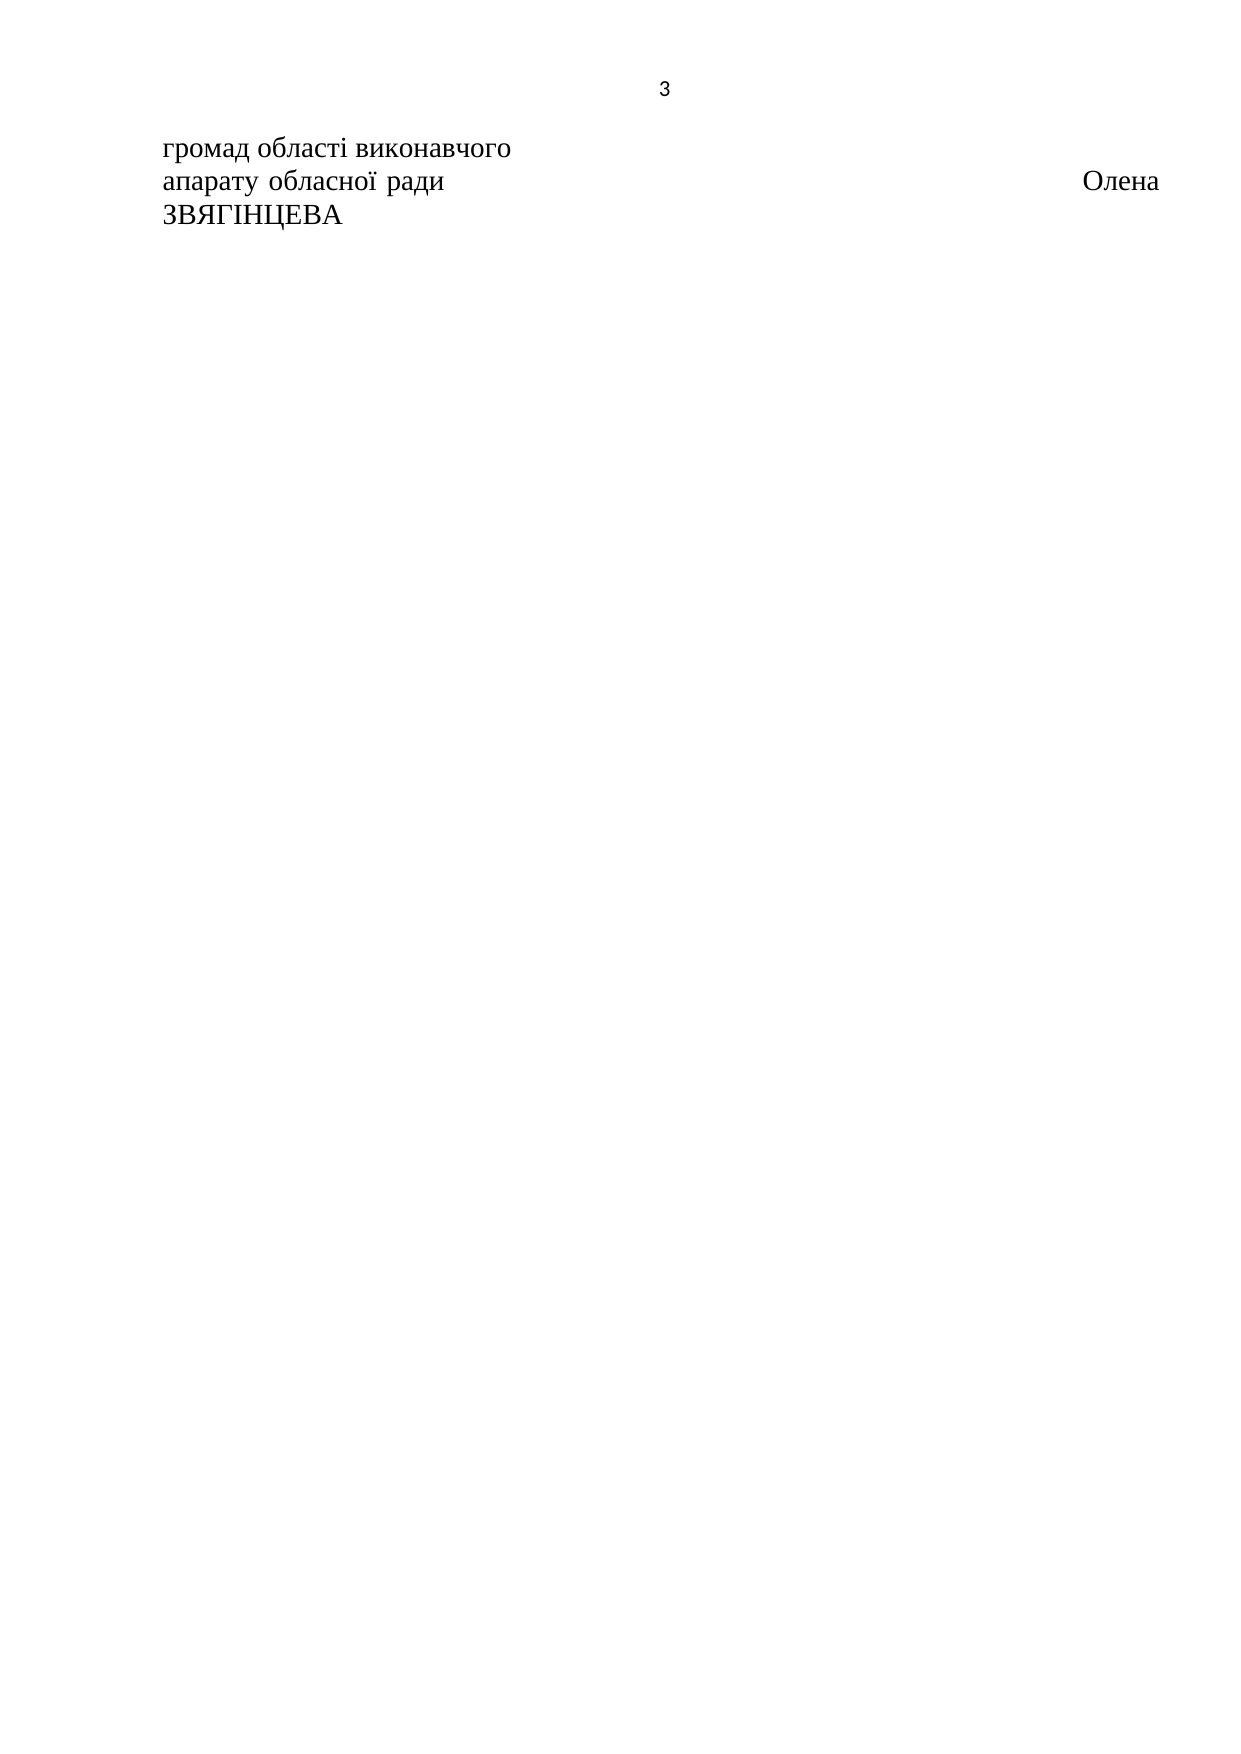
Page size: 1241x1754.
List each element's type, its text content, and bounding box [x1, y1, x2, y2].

text апарату обласної ради Олена ЗВЯГІНЦЕВА [162, 163, 1167, 231]
text громад області виконавчого [162, 130, 1167, 163]
